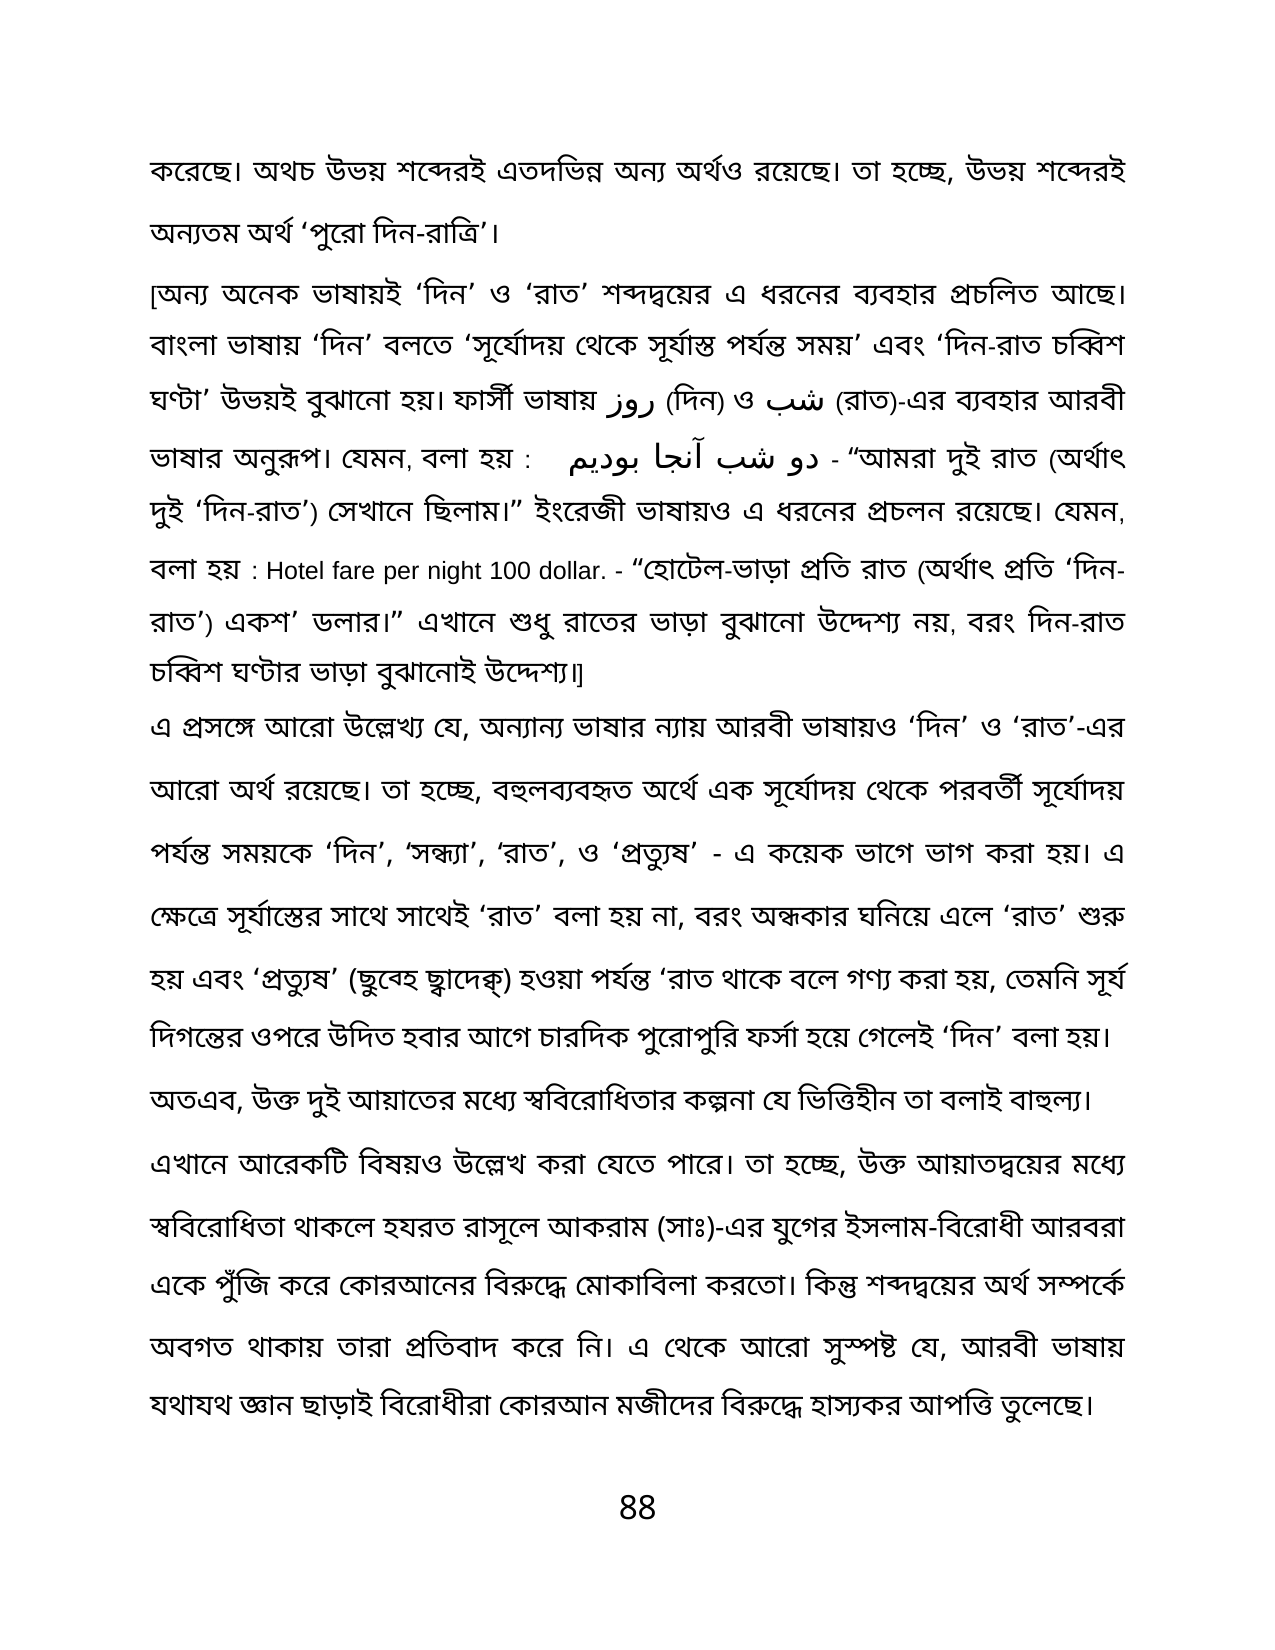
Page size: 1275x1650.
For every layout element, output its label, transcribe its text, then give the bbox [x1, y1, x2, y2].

text [অন্য অনেক ভাষায়ই ‘দিন’ ও ‘রাত’ শব্দদ্বয়ের এ ধরনের ব্যবহার প্রচলিত আছে। বাংলা ভাষায় ‘দিন’ বলতে ‘সূর্যোদয় থেকে সূর্যাস্ত পর্যন্ত সময়’ এবং ‘দিন-রাত চব্বিশ ঘণ্টা’ উভয়ই বুঝানো হয়। ফার্সী ভাষায় روز (দিন) ও شب (রাত)-এর ব্যবহার আরবী ভাষার অনুরূপ। যেমন, বলা হয় : دو شب آنجا بوديم - “আমরা দুই রাত (অর্থাৎ দুই ‘দিন-রাত’) সেখানে ছিলাম।” ইংরেজী ভাষায়ও এ ধরনের প্রচলন রয়েছে। যেমন, বলা হয় : Hotel fare per night 100 dollar. - “হোটেল-ভাড়া প্রতি রাত (অর্থাৎ প্রতি ‘দিন-রাত’) একশ’ ডলার।” এখানে শুধু রাতের ভাড়া বুঝানো উদ্দেশ্য নয়, বরং দিন-রাত চব্বিশ ঘণ্টার ভাড়া বুঝানোই উদ্দেশ্য।] [150, 277, 1125, 690]
text অতএব, উক্ত দুই আয়াতের মধ্যে স্ববিরোধিতার কল্পনা যে ভিত্তিহীন তা বলাই বাহুল্য। [150, 1079, 1125, 1122]
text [150, 150, 1125, 256]
text এ প্রসঙ্গে আরো উল্লেখ্য যে, অন্যান্য ভাষার ন্যায় আরবী ভাষায়ও ‘দিন’ ও ‘রাত’-এর আরো অর্থ রয়েছে। তা হচ্ছে, বহুলব্যবহৃত অর্থে এক সূর্যোদয় থেকে পরবর্তী সূর্যোদয় পর্যন্ত সময়কে ‘দিন’, ‘সন্ধ্যা’, ‘রাত’, ও ‘প্রত্যুষ’ - এ কয়েক ভাগে ভাগ করা হয়। এ ক্ষেত্রে সূর্যাস্তের সাথে সাথেই ‘রাত’ বলা হয় না, বরং অন্ধকার ঘনিয়ে এলে ‘রাত’ শুরু হয় এবং ‘প্রত্যুষ’ (ছুব্হে ছ্বাদেক্ব্) হওয়া পর্যন্ত ‘রাত থাকে বলে গণ্য করা হয়, তেমনি সূর্য দিগন্তের ওপরে উদিত হবার আগে চারদিক পুরোপুরি ফর্সা হয়ে গেলেই ‘দিন’ বলা হয়। [150, 707, 1125, 1059]
text এখানে আরেকটি বিষয়ও উল্লেখ করা যেতে পারে। তা হচ্ছে, উক্ত আয়াতদ্বয়ের মধ্যে স্ববিরোধিতা থাকলে হযরত রাসূলে আকরাম (সাঃ)-এর যুগের ইসলাম-বিরোধী আরবরা একে পুঁজি করে কোরআনের বিরুদ্ধে মোকাবিলা করতো। কিন্তু শব্দদ্বয়ের অর্থ সম্পর্কে অবগত থাকায় তারা প্রতিবাদ করে নি। এ থেকে আরো সুস্পষ্ট যে, আরবী ভাষায় যথাযথ জ্ঞান ছাড়াই বিরোধীরা কোরআন মজীদের বিরুদ্ধে হাস্যকর আপত্তি তুলেছে। [150, 1143, 1125, 1428]
